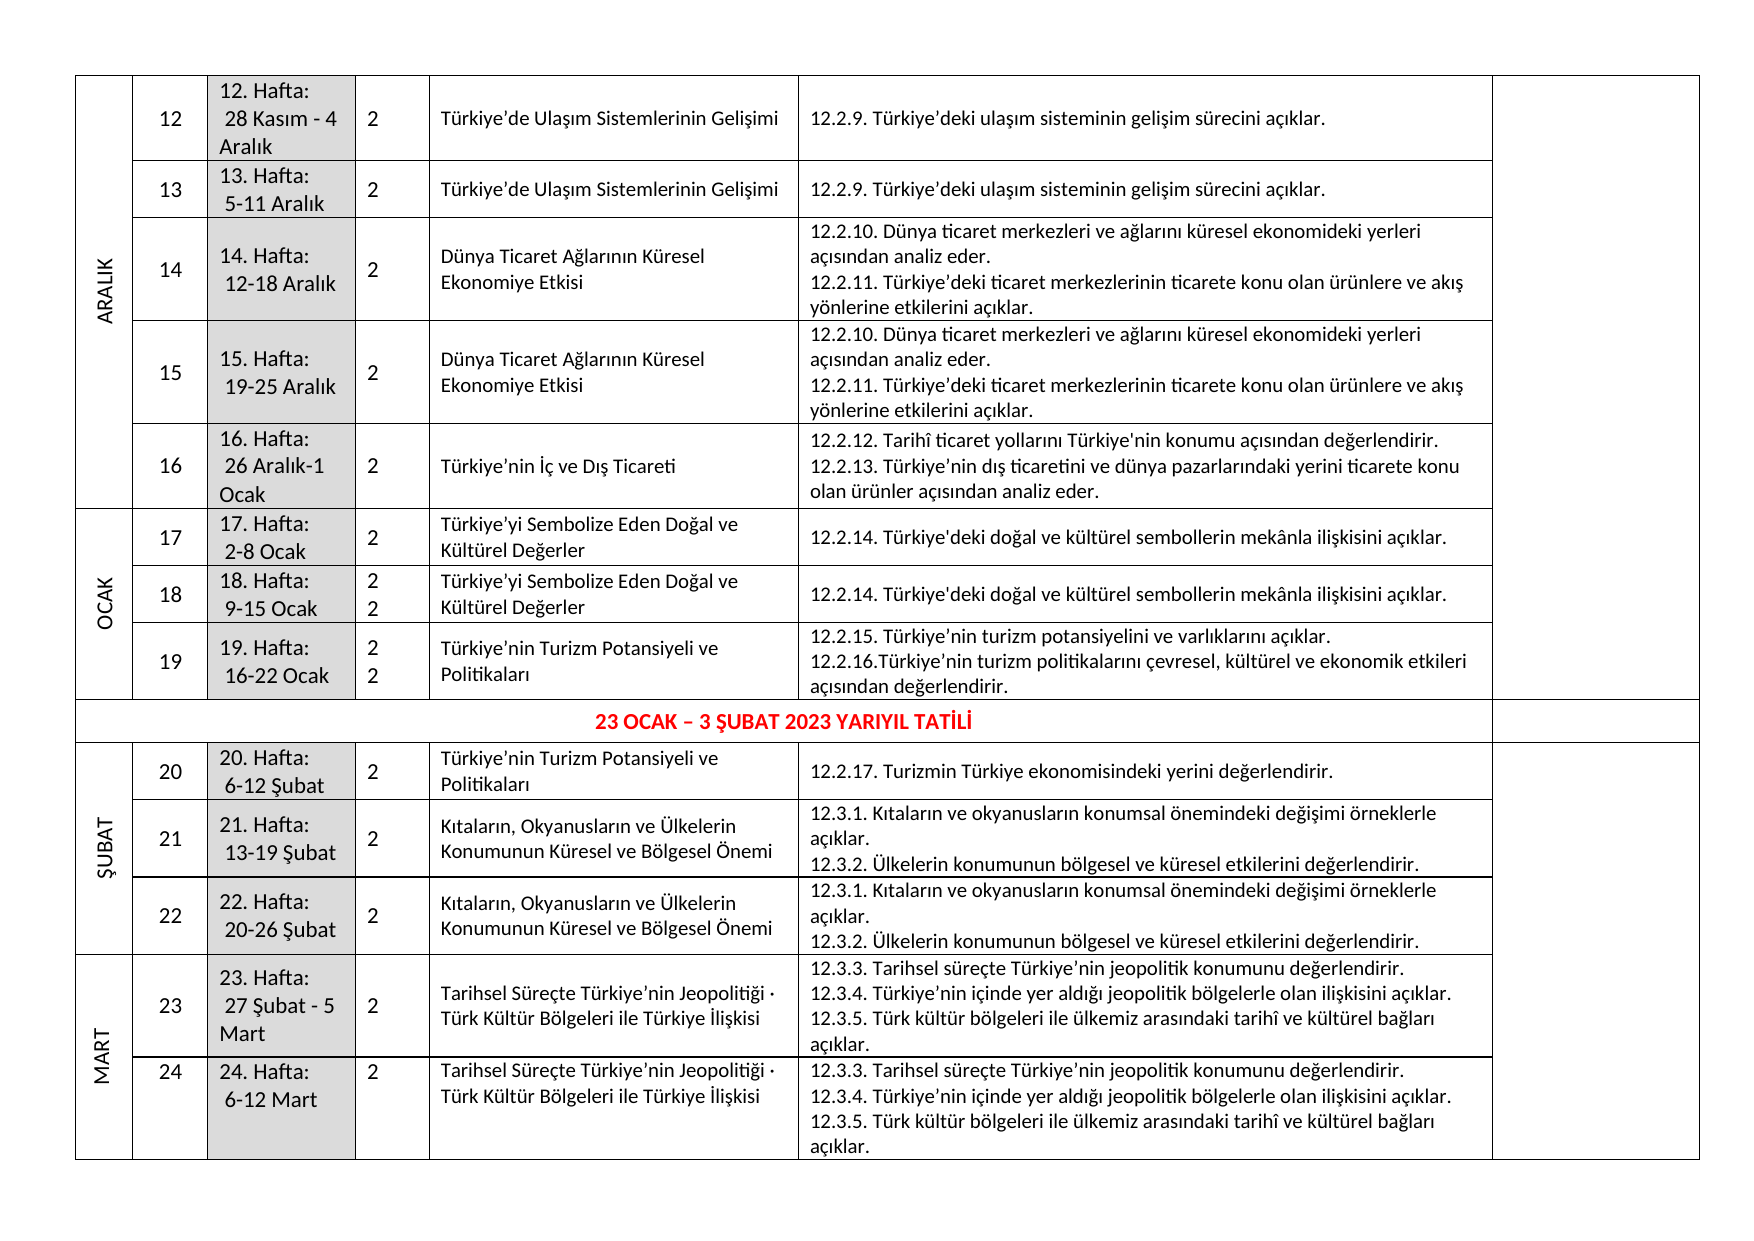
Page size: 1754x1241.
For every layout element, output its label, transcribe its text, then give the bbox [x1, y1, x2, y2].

table_cell 14 [133, 218, 207, 320]
table_cell OCAK [76, 509, 132, 699]
table_cell 23. Hafta: 27 Şubat - 5 Mart [208, 955, 355, 1056]
table_cell 16. Hafta: 26 Aralık-1 Ocak [208, 424, 355, 508]
table_cell 20. Hafta: 6-12 Şubat [208, 743, 355, 799]
table_cell 19 [133, 623, 207, 699]
table_cell 2 [356, 321, 429, 423]
table_cell 12. Hafta: 28 Kasım - 4 Aralık [208, 76, 355, 160]
table_cell 2 [356, 218, 429, 320]
table_cell 2 [356, 800, 429, 876]
table_cell 15 [133, 321, 207, 423]
table_cell 12 [133, 76, 207, 160]
table_cell Türkiye’yi Sembolize Eden Doğal ve Kültürel Değerler [430, 566, 798, 622]
table_cell 12.2.15. Türkiye’nin turizm potansiyelini ve varlıklarını açıklar. 12.2.16.Türkiye’nin turizm politikalarını çevresel, kültürel ve ekonomik etkileri açısından değerlendirir. [799, 623, 1492, 699]
table_cell Türkiye’yi Sembolize Eden Doğal ve Kültürel Değerler [430, 509, 798, 565]
table_cell 12.3.3. Tarihsel süreçte Türkiye’nin jeopolitik konumunu değerlendirir. 12.3.4. Türkiye’nin içinde yer aldığı jeopolitik bölgelerle olan ilişkisini açıklar. 12.3.5. Türk kültür bölgeleri ile ülkemiz arasındaki tarihî ve kültürel bağları açıklar. [799, 1058, 1492, 1159]
table_cell Kıtaların, Okyanusların ve Ülkelerin Konumunun Küresel ve Bölgesel Önemi [430, 878, 798, 954]
table_cell 18 [133, 566, 207, 622]
table_cell 16 [133, 424, 207, 508]
table_cell 2 [356, 161, 429, 217]
table_cell 2 2 [356, 623, 429, 699]
table_cell Tarihsel Süreçte Türkiye’nin Jeopolitiği · Türk Kültür Bölgeleri ile Türkiye İlişkisi [430, 1058, 798, 1159]
table_cell 12.2.10. Dünya ticaret merkezleri ve ağlarını küresel ekonomideki yerleri açısından analiz eder. 12.2.11. Türkiye’deki ticaret merkezlerinin ticarete konu olan ürünlere ve akış yönlerine etkilerini açıklar. [799, 321, 1492, 423]
table_cell 17. Hafta: 2-8 Ocak [208, 509, 355, 565]
table_cell 22. Hafta: 20-26 Şubat [208, 878, 355, 954]
table_cell ARALIK [76, 76, 132, 508]
table_cell Dünya Ticaret Ağlarının Küresel Ekonomiye Etkisi [430, 321, 798, 423]
table_cell 2 [356, 424, 429, 508]
table_cell Türkiye’nin Turizm Potansiyeli ve Politikaları [430, 743, 798, 799]
table_cell 21. Hafta: 13-19 Şubat [208, 800, 355, 876]
table_cell Kıtaların, Okyanusların ve Ülkelerin Konumunun Küresel ve Bölgesel Önemi [430, 800, 798, 876]
table_cell 2 [356, 1058, 429, 1159]
table_cell 12.3.3. Tarihsel süreçte Türkiye’nin jeopolitik konumunu değerlendirir. 12.3.4. Türkiye’nin içinde yer aldığı jeopolitik bölgelerle olan ilişkisini açıklar. 12.3.5. Türk kültür bölgeleri ile ülkemiz arasındaki tarihî ve kültürel bağları açıklar. [799, 955, 1492, 1056]
table_cell 12.2.9. Türkiye’deki ulaşım sisteminin gelişim sürecini açıklar. [799, 76, 1492, 160]
table_cell ŞUBAT [76, 743, 132, 954]
table_cell 2 2 [356, 566, 429, 622]
table_cell 23 OCAK – 3 ŞUBAT 2023 YARIYIL TATİLİ [76, 700, 1492, 742]
table_cell 2 [356, 878, 429, 954]
table_cell 17 [133, 509, 207, 565]
table_cell Türkiye’nin Turizm Potansiyeli ve Politikaları [430, 623, 798, 699]
table_cell Türkiye’nin İç ve Dış Ticareti [430, 424, 798, 508]
table_cell 21 [133, 800, 207, 876]
table_cell Tarihsel Süreçte Türkiye’nin Jeopolitiği · Türk Kültür Bölgeleri ile Türkiye İlişkisi [430, 955, 798, 1056]
table_cell 2 [356, 955, 429, 1056]
table_cell 23 [133, 955, 207, 1056]
table_cell 2 [356, 743, 429, 799]
table_cell 12.2.12. Tarihî ticaret yollarını Türkiye'nin konumu açısından değerlendirir. 12.2.13. Türkiye’nin dış ticaretini ve dünya pazarlarındaki yerini ticarete konu olan ürünler açısından analiz eder. [799, 424, 1492, 508]
table_cell Dünya Ticaret Ağlarının Küresel Ekonomiye Etkisi [430, 218, 798, 320]
table_cell 12.2.9. Türkiye’deki ulaşım sisteminin gelişim sürecini açıklar. [799, 161, 1492, 217]
table_cell MART [76, 955, 132, 1159]
table_cell 12.3.1. Kıtaların ve okyanusların konumsal önemindeki değişimi örneklerle açıklar. 12.3.2. Ülkelerin konumunun bölgesel ve küresel etkilerini değerlendirir. [799, 800, 1492, 876]
table_cell Türkiye’de Ulaşım Sistemlerinin Gelişimi [430, 76, 798, 160]
table_cell 12.2.17. Turizmin Türkiye ekonomisindeki yerini değerlendirir. [799, 743, 1492, 799]
table_cell 24. Hafta: 6-12 Mart [208, 1058, 355, 1159]
table_cell [1493, 76, 1699, 699]
table_cell 20 [133, 743, 207, 799]
table_cell 2 [356, 509, 429, 565]
table_cell 2 [356, 76, 429, 160]
table_cell 13 [133, 161, 207, 217]
table_cell 19. Hafta: 16-22 Ocak [208, 623, 355, 699]
table_cell 22 [133, 878, 207, 954]
table_cell 13. Hafta: 5-11 Aralık [208, 161, 355, 217]
table_cell 24 [133, 1058, 207, 1159]
table_cell Türkiye’de Ulaşım Sistemlerinin Gelişimi [430, 161, 798, 217]
table_cell 12.3.1. Kıtaların ve okyanusların konumsal önemindeki değişimi örneklerle açıklar. 12.3.2. Ülkelerin konumunun bölgesel ve küresel etkilerini değerlendirir. [799, 878, 1492, 954]
table_cell 12.2.14. Türkiye'deki doğal ve kültürel sembollerin mekânla ilişkisini açıklar. [799, 509, 1492, 565]
table_cell 12.2.10. Dünya ticaret merkezleri ve ağlarını küresel ekonomideki yerleri açısından analiz eder. 12.2.11. Türkiye’deki ticaret merkezlerinin ticarete konu olan ürünlere ve akış yönlerine etkilerini açıklar. [799, 218, 1492, 320]
table_cell [1493, 743, 1699, 1159]
table_cell 15. Hafta: 19-25 Aralık [208, 321, 355, 423]
table_cell 14. Hafta: 12-18 Aralık [208, 218, 355, 320]
table_cell 18. Hafta: 9-15 Ocak [208, 566, 355, 622]
table_cell 12.2.14. Türkiye'deki doğal ve kültürel sembollerin mekânla ilişkisini açıklar. [799, 566, 1492, 622]
table_cell [1493, 700, 1699, 742]
